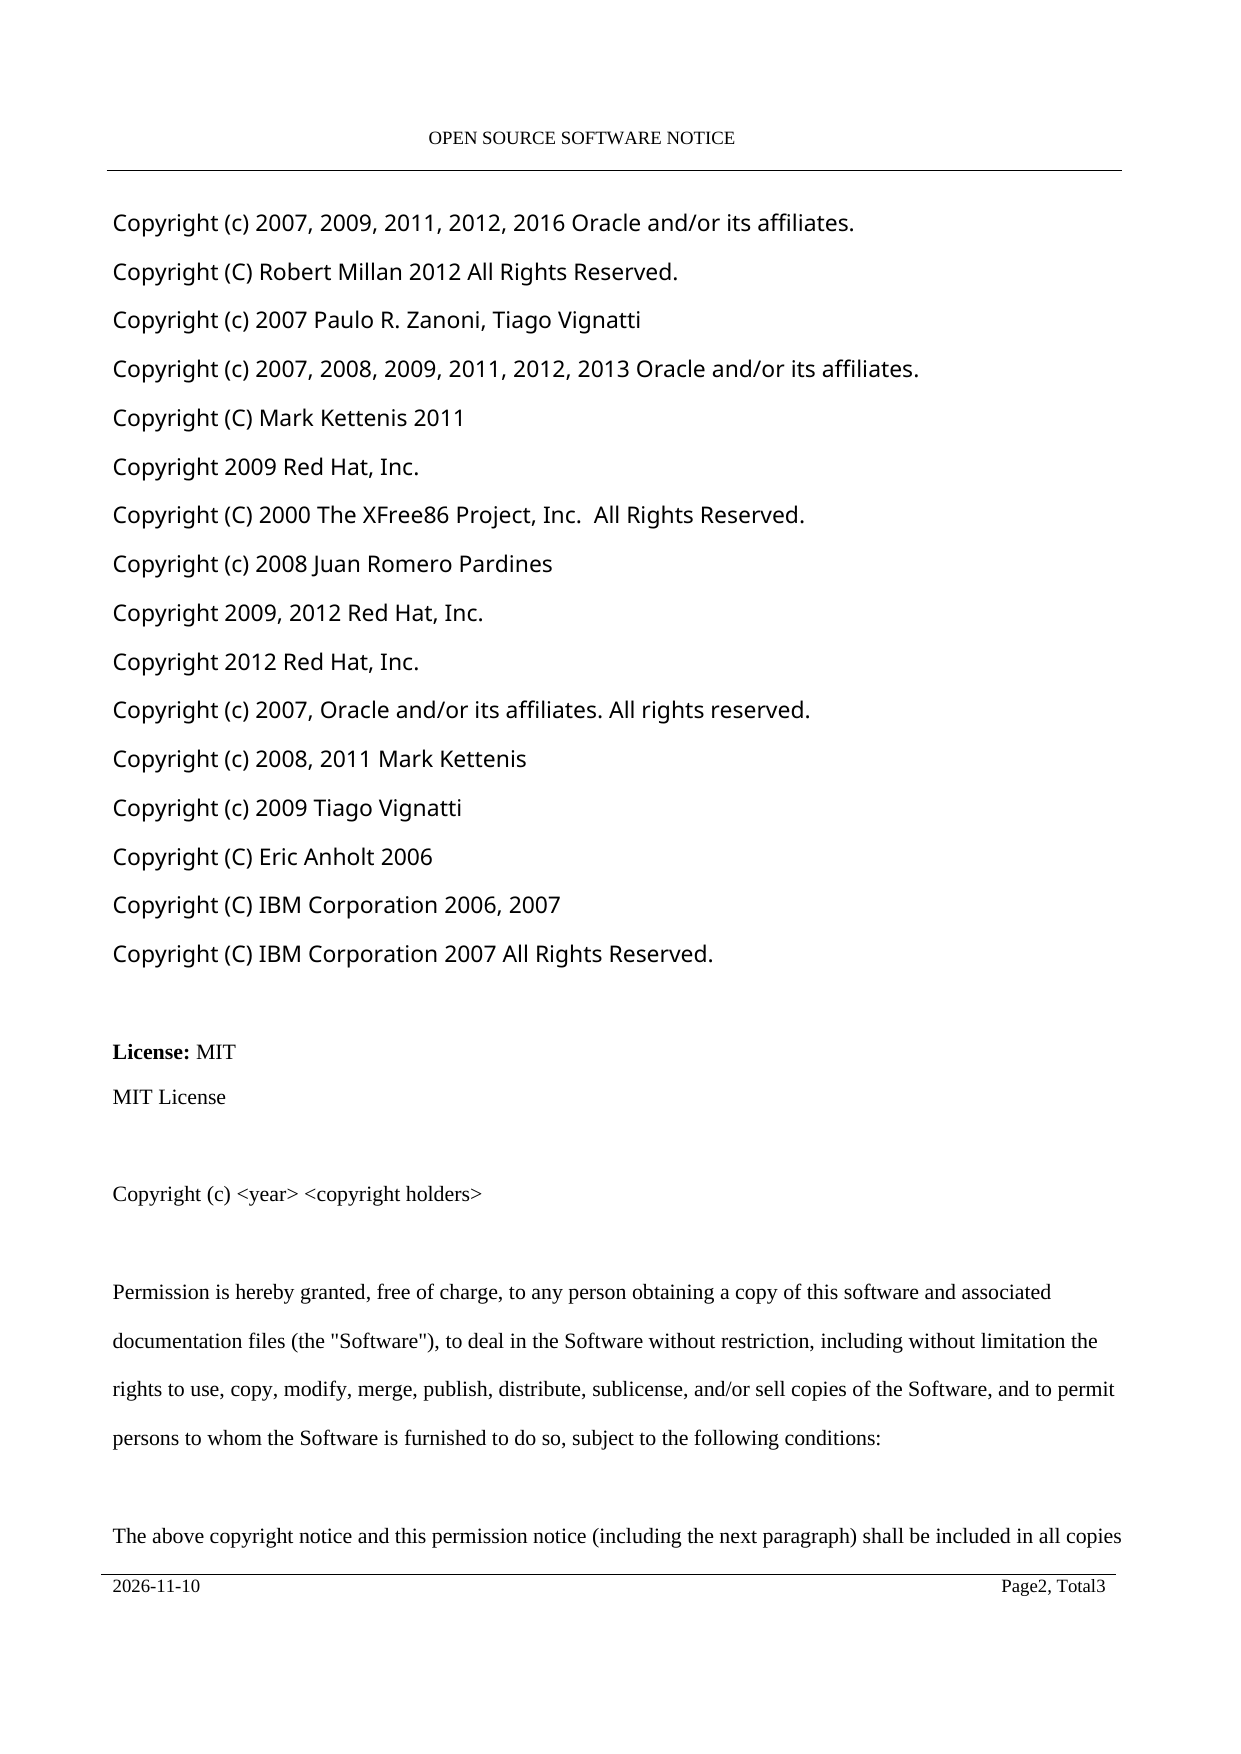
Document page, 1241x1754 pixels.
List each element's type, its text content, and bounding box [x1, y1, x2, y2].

text License: MIT [112, 1035, 1128, 1068]
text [112, 206, 1128, 1019]
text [112, 1080, 1128, 1551]
